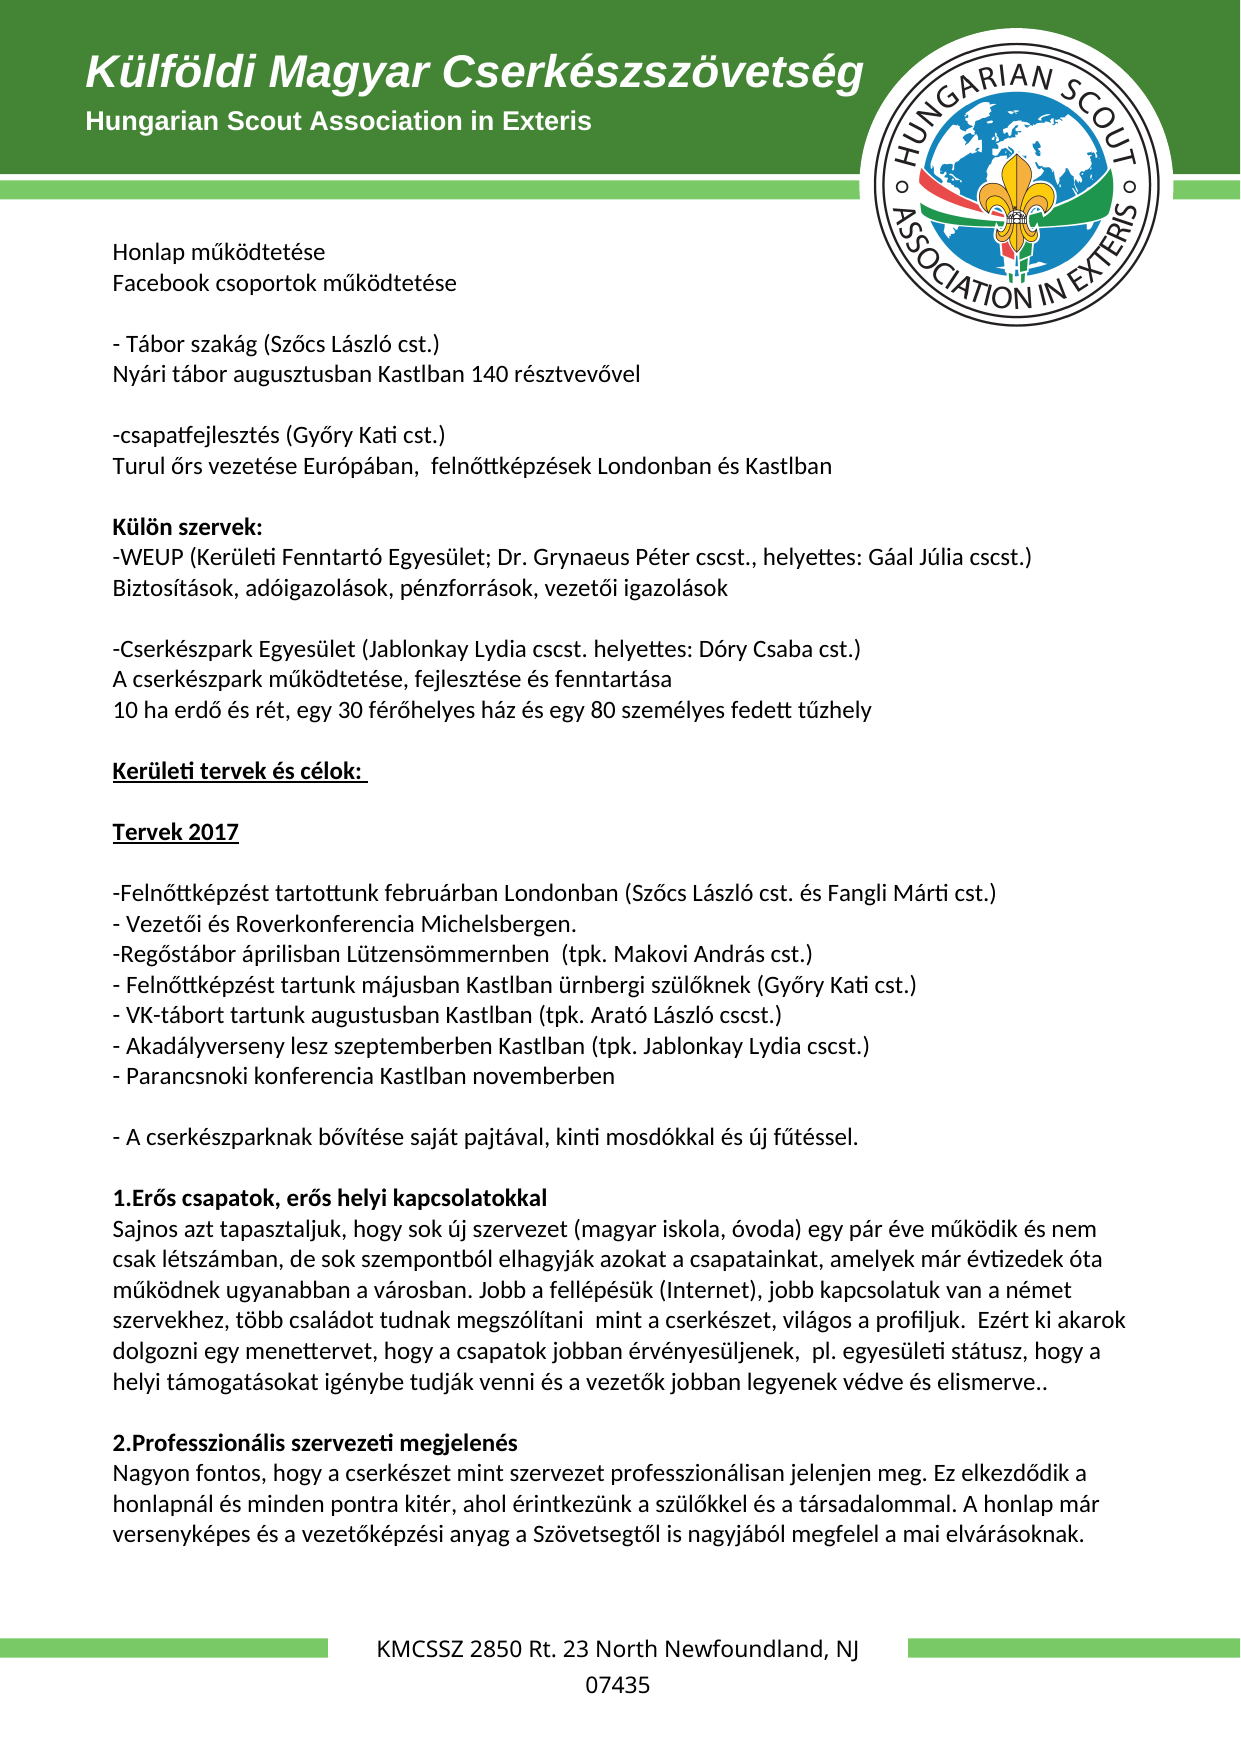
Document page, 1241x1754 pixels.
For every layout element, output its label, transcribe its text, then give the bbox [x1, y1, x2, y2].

text Sajnos azt tapasztaljuk, hogy sok új szervezet (magyar iskola, óvoda) egy pár éve működik és nem csak létszámban, de sok szempontból elhagyják azokat a csapatainkat, amelyek már évtizedek óta működnek ugyanabban a városban. Jobb a fellépésük (Internet), jobb kapcsolatuk van a német szervekhez, több családot tudnak megszólítani mint a cserkészet, világos a profiljuk. Ezért ki akarok dolgozni egy menettervet, hogy a csapatok jobban érvényesüljenek, pl. egyesületi státusz, hogy a helyi támogatásokat igénybe tudják venni és a vezetők jobban legyenek védve és elismerve.. [112, 1213, 1128, 1396]
text 1.Erős csapatok, erős helyi kapcsolatokkal [112, 1182, 1128, 1213]
text - Felnőttképzést tartunk májusban Kastlban ürnbergi szülőknek (Győry Kati cst.) [112, 969, 1128, 999]
text - Akadályverseny lesz szeptemberben Kastlban (tpk. Jablonkay Lydia cscst.) [112, 1030, 1128, 1060]
text -Felnőttképzést tartottunk februárban Londonban (Szőcs László cst. és Fangli Márti cst.) [112, 877, 1128, 908]
text Tervek 2017 [112, 816, 1128, 847]
text Nyári tábor augusztusban Kastlban 140 résztvevővel [112, 358, 1128, 389]
text Turul őrs vezetése Európában, felnőttképzések Londonban és Kastlban [112, 450, 1128, 481]
text Biztosítások, adóigazolások, pénzforrások, vezetői igazolások [112, 572, 1128, 603]
text 2.Professzionális szervezeti megjelenés [112, 1427, 1128, 1457]
text -Cserkészpark Egyesület (Jablonkay Lydia cscst. helyettes: Dóry Csaba cst.) [112, 633, 1128, 664]
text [112, 1457, 1128, 1549]
text - Parancsnoki konferencia Kastlban novemberben [112, 1060, 1128, 1091]
text - VK-tábort tartunk augustusban Kastlban (tpk. Arató László cscst.) [112, 999, 1128, 1030]
text Facebook csoportok működtetése [112, 267, 1128, 297]
text - Vezetői és Roverkonferencia Michelsbergen. [112, 908, 1128, 938]
text A cserkészpark működtetése, fejlesztése és fenntartása [112, 664, 1128, 694]
text -csapatfejlesztés (Győry Kati cst.) [112, 419, 1128, 450]
text -WEUP (Kerületi Fenntartó Egyesület; Dr. Grynaeus Péter cscst., helyettes: Gáal Júlia cscst.) [112, 542, 1128, 572]
text -Regőstábor áprilisban Lützensömmernben (tpk. Makovi András cst.) [112, 938, 1128, 969]
text - Tábor szakág (Szőcs László cst.) [112, 328, 1128, 358]
text - A cserkészparknak bővítése saját pajtával, kinti mosdókkal és új fűtéssel. [112, 1121, 1128, 1152]
text Kerületi tervek és célok: [112, 755, 1128, 786]
text Honlap működtetése [112, 236, 1128, 267]
picture [868, 37, 1165, 332]
text Külön szervek: [112, 511, 1128, 542]
text 10 ha erdő és rét, egy 30 férőhelyes ház és egy 80 személyes fedett tűzhely [112, 694, 1128, 725]
